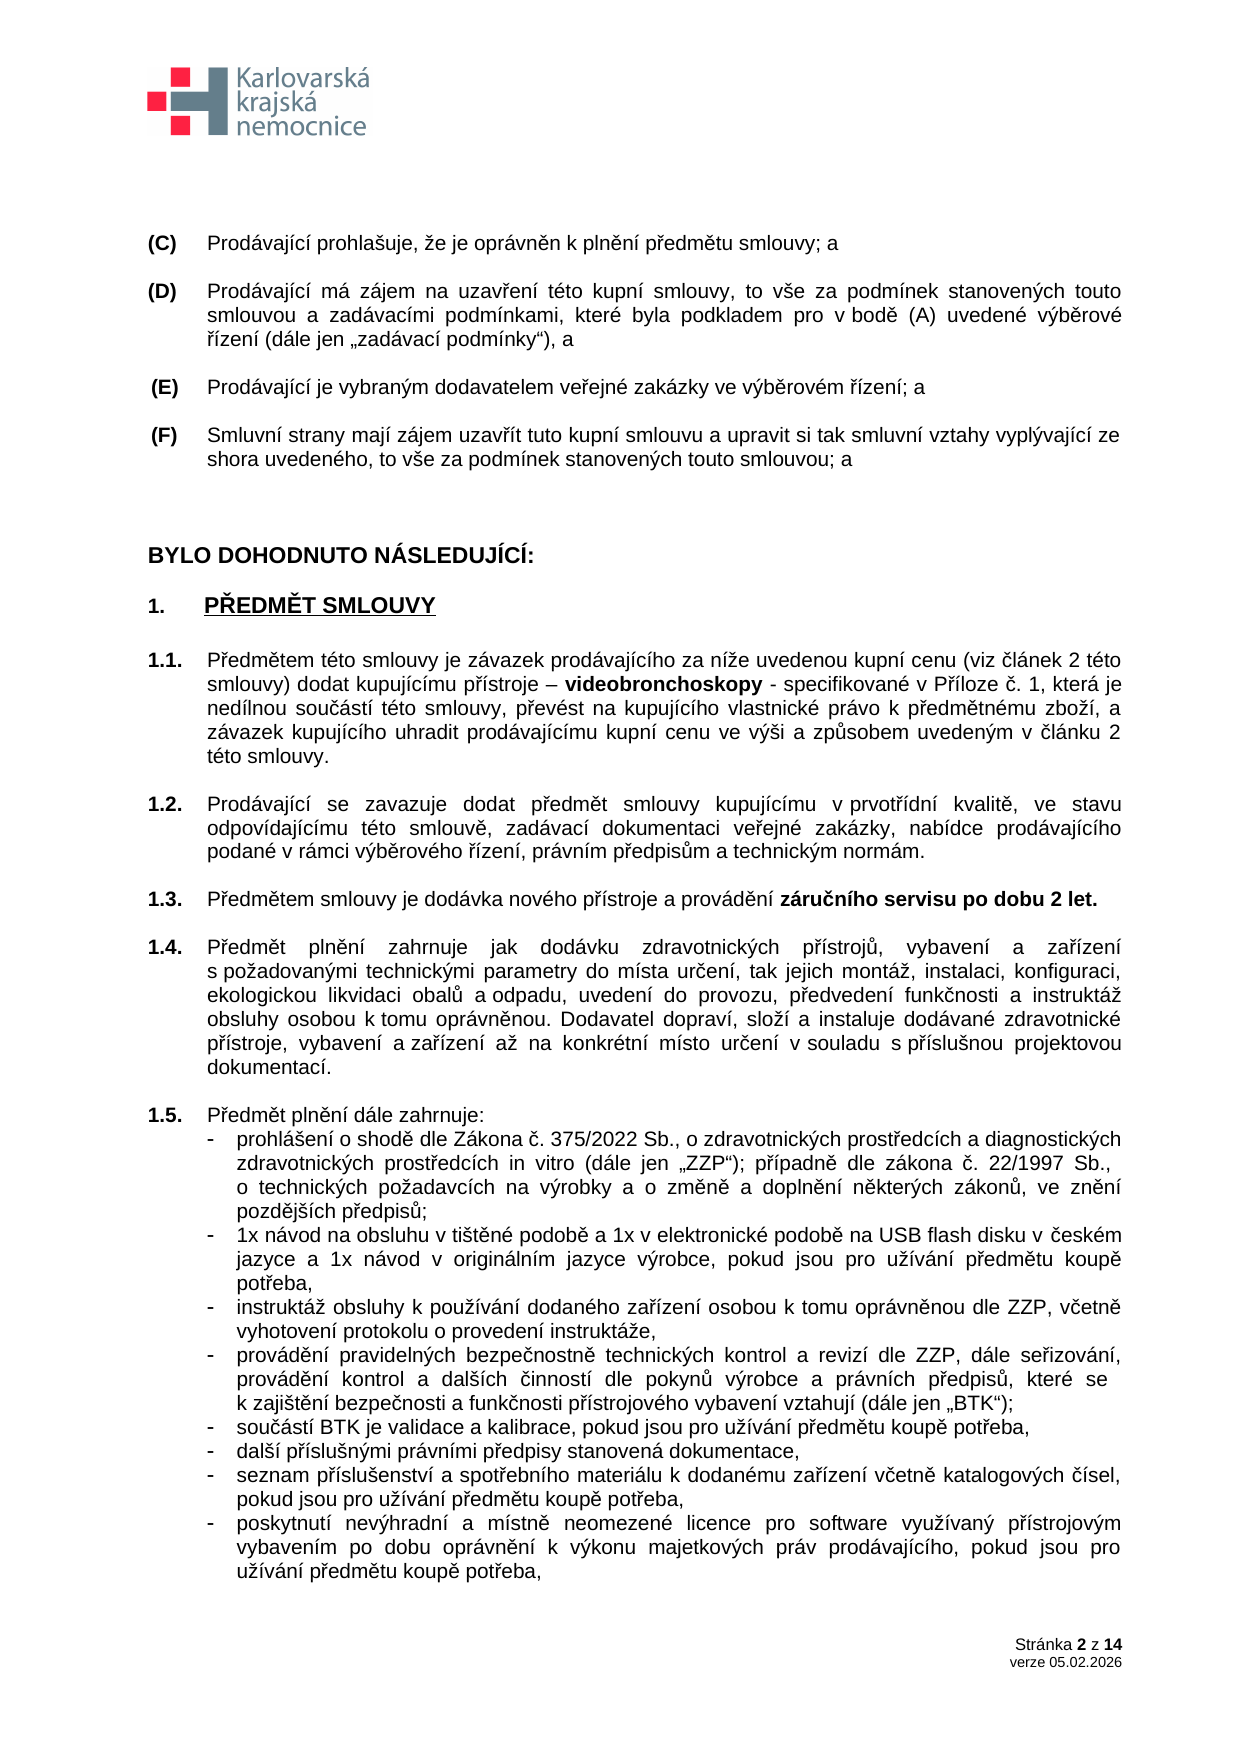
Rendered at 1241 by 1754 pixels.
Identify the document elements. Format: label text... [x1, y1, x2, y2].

picture [147, 67, 373, 136]
list Předmětem této smlouvy je závazek prodávajícího za níže uvedenou kupní cenu (viz článek 2 této smlouvy) dodat kupujícímu přístroje – videobronchoskopy - specifikované v Příloze č. 1, která je nedílnou součástí této smlouvy, převést na kupujícího vlastnické právo k předmětnému zboží, a závazek kupujícího uhradit prodávajícímu kupní cenu ve výši a způsobem uvedeným v článku 2 této smlouvy. [148, 648, 1122, 767]
list součástí BTK je validace a kalibrace, pokud jsou pro užívání předmětu koupě potřeba, [207, 1415, 1122, 1439]
list BYLO DOHODNUTO NÁSLEDUJÍCÍ: [148, 542, 1122, 568]
list 1x návod na obsluhu v tištěné podobě a 1x v elektronické podobě na USB flash disku v českém jazyce a 1x návod v originálním jazyce výrobce, pokud jsou pro užívání předmětu koupě potřeba, [207, 1223, 1122, 1295]
list Předmětem smlouvy je dodávka nového přístroje a provádění záručního servisu po dobu 2 let. [148, 887, 1122, 911]
list Prodávající prohlašuje, že je oprávněn k plnění předmětu smlouvy; a [148, 231, 1122, 255]
list poskytnutí nevýhradní a místně neomezené licence pro software využívaný přístrojovým vybavením po dobu oprávnění k výkonu majetkových práv prodávajícího, pokud jsou pro užívání předmětu koupě potřeba, [207, 1511, 1122, 1583]
list prohlášení o shodě dle Zákona č. 375/2022 Sb., o zdravotnických prostředcích a diagnostických zdravotnických prostředcích in vitro (dále jen „ZZP“); případně dle zákona č. 22/1997 Sb., o technických požadavcích na výrobky a o změně a doplnění některých zákonů, ve znění pozdějších předpisů; [207, 1127, 1122, 1223]
list Smluvní strany mají zájem uzavřít tuto kupní smlouvu a upravit si tak smluvní vztahy vyplývající ze shora uvedeného, to vše za podmínek stanovených touto smlouvou; a [151, 422, 1122, 470]
list provádění pravidelných bezpečnostně technických kontrol a revizí dle ZZP, dále seřizování, provádění kontrol a dalších činností dle pokynů výrobce a právních předpisů, které se k zajištění bezpečnosti a funkčnosti přístrojového vybavení vztahují (dále jen „BTK“); [207, 1343, 1122, 1415]
list Předmět plnění zahrnuje jak dodávku zdravotnických přístrojů, vybavení a zařízení s požadovanými technickými parametry do místa určení, tak jejich montáž, instalaci, konfiguraci, ekologickou likvidaci obalů a odpadu, uvedení do provozu, předvedení funkčnosti a instruktáž obsluhy osobou k tomu oprávněnou. Dodavatel dopraví, složí a instaluje dodávané zdravotnické přístroje, vybavení a zařízení až na konkrétní místo určení v souladu s příslušnou projektovou dokumentací. [148, 935, 1122, 1079]
list Prodávající je vybraným dodavatelem veřejné zakázky ve výběrovém řízení; a [151, 374, 1122, 398]
list další příslušnými právními předpisy stanovená dokumentace, [207, 1439, 1122, 1463]
list Předmět smlouvy [148, 592, 1122, 619]
list Předmět plnění dále zahrnuje: [148, 1103, 1122, 1127]
list Prodávající má zájem na uzavření této kupní smlouvy, to vše za podmínek stanovených touto smlouvou a zadávacími podmínkami, které byla podkladem pro v bodě (A) uvedené výběrové řízení (dále jen „zadávací podmínky“), a [148, 279, 1122, 351]
list seznam příslušenství a spotřebního materiálu k dodanému zařízení včetně katalogových čísel, pokud jsou pro užívání předmětu koupě potřeba, [207, 1463, 1122, 1511]
list Prodávající se zavazuje dodat předmět smlouvy kupujícímu v prvotřídní kvalitě, ve stavu odpovídajícímu této smlouvě, zadávací dokumentaci veřejné zakázky, nabídce prodávajícího podané v rámci výběrového řízení, právním předpisům a technickým normám. [148, 791, 1122, 863]
list instruktáž obsluhy k používání dodaného zařízení osobou k tomu oprávněnou dle ZZP, včetně vyhotovení protokolu o provedení instruktáže, [207, 1295, 1122, 1343]
